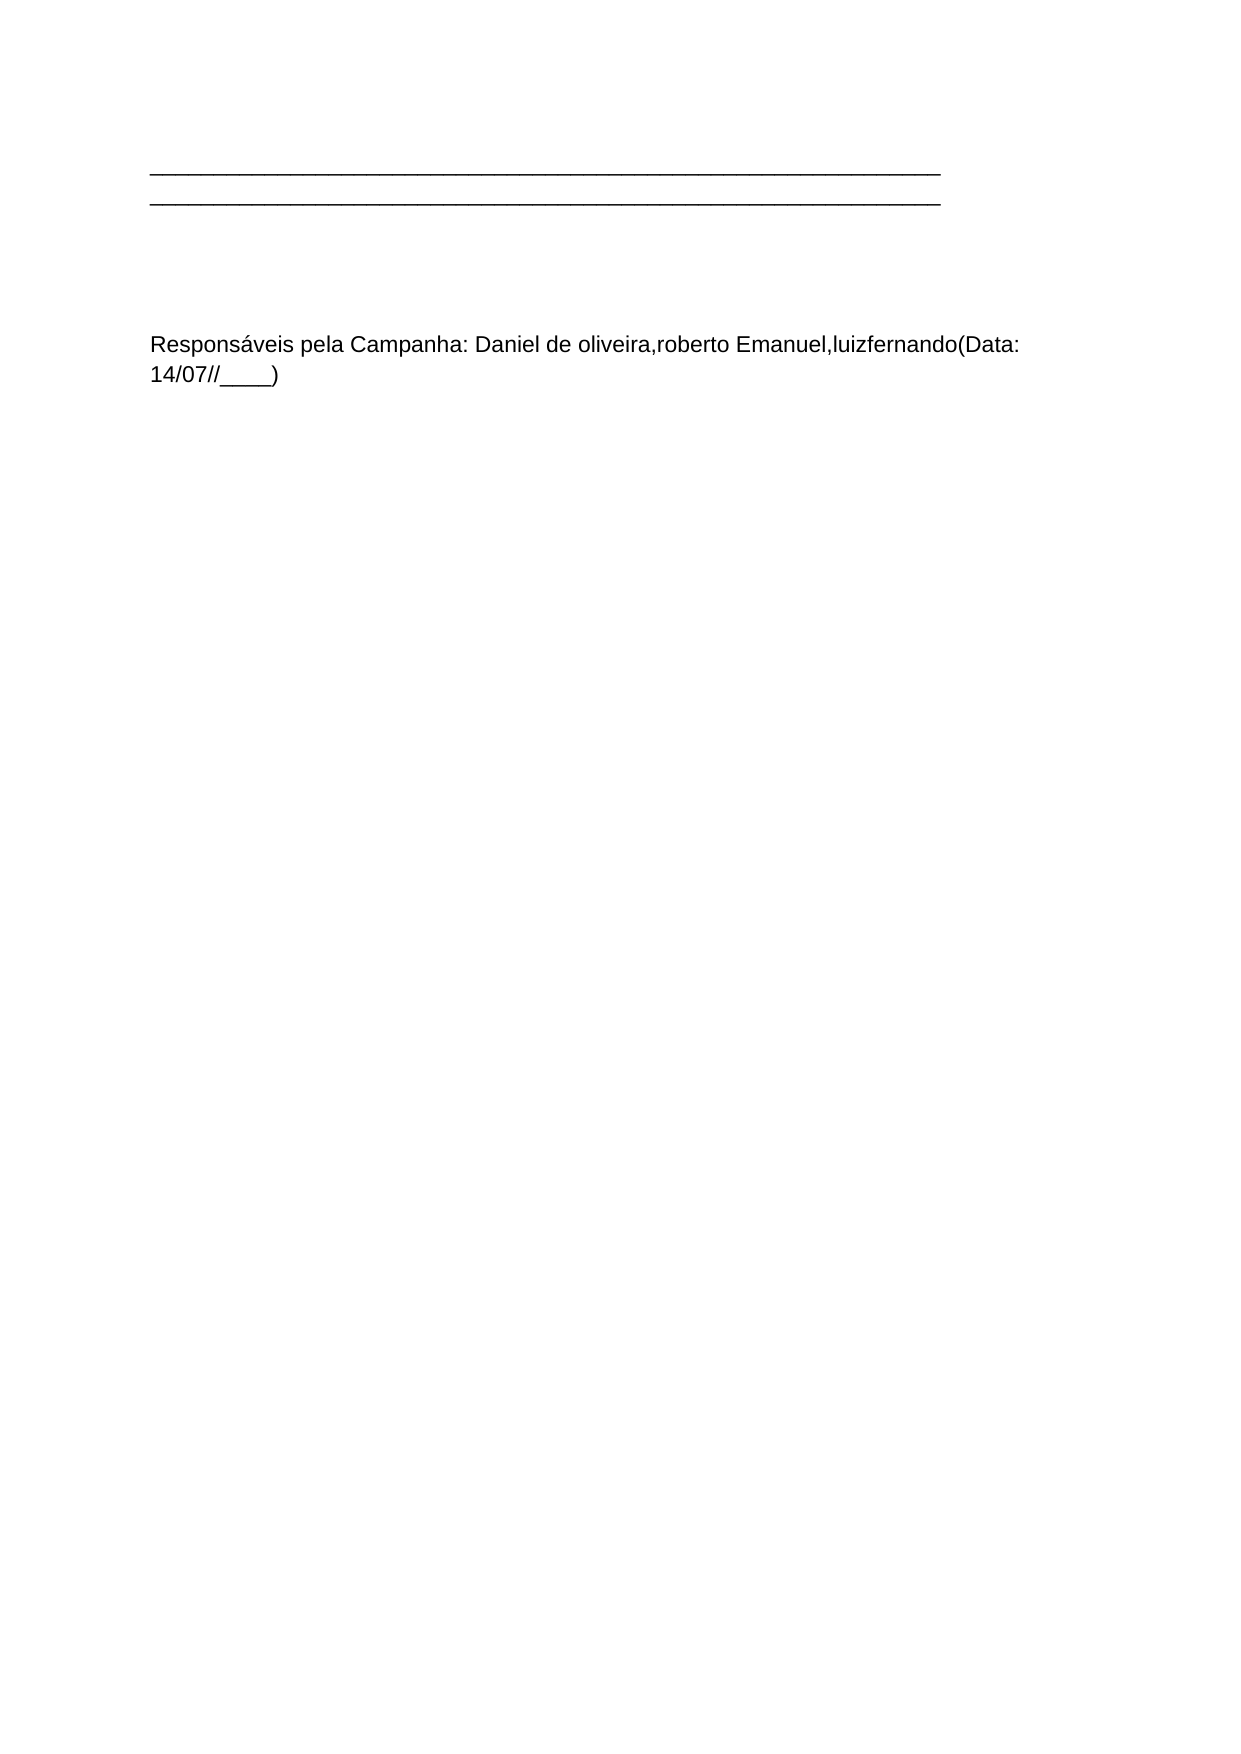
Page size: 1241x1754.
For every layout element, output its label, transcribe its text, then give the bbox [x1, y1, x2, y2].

text Responsáveis pela Campanha: Daniel de oliveira,roberto Emanuel,luizfernando(Data: 14/07//____) [150, 331, 1090, 388]
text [150, 150, 947, 207]
